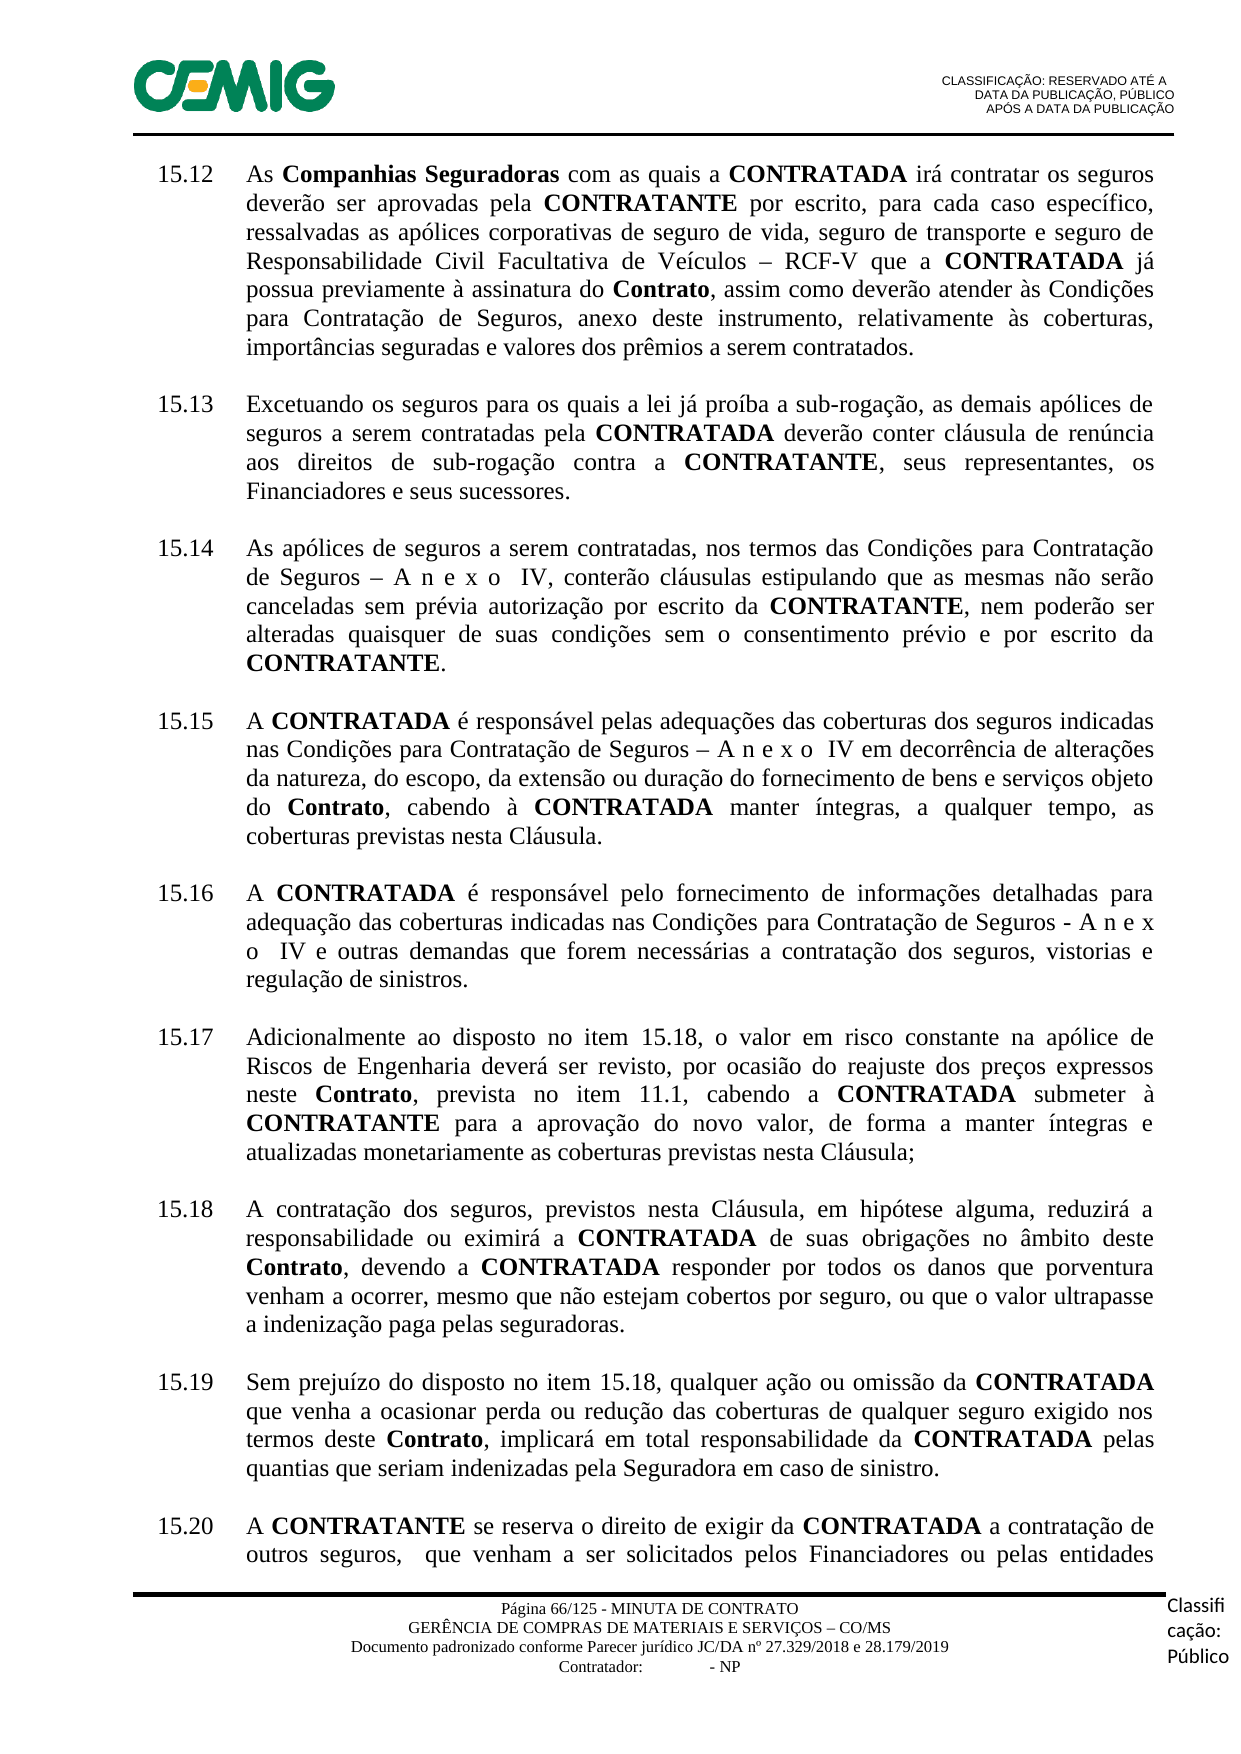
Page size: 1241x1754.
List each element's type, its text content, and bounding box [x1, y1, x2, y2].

list Sem prejuízo do disposto no item 15.18, qualquer ação ou omissão da CONTRATADA que venha a ocasionar perda ou redução das coberturas de qualquer seguro exigido nos termos deste Contrato, implicará em total responsabilidade da CONTRATADA pelas quantias que seriam indenizadas pela Seguradora em caso de sinistro. [157, 1367, 1154, 1482]
list A CONTRATADA é responsável pelo fornecimento de informações detalhadas para adequação das coberturas indicadas nas Condições para Contratação de Seguros - A n e x o IV e outras demandas que forem necessárias a contratação dos seguros, vistorias e regulação de sinistros. [157, 878, 1154, 993]
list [157, 1511, 1154, 1568]
list As apólices de seguros a serem contratadas, nos termos das Condições para Contratação de Seguros – A n e x o IV, conterão cláusulas estipulando que as mesmas não serão canceladas sem prévia autorização por escrito da CONTRATANTE, nem poderão ser alteradas quaisquer de suas condições sem o consentimento prévio e por escrito da CONTRATANTE. [157, 533, 1154, 677]
picture [132, 59, 336, 113]
list As Companhias Seguradoras com as quais a CONTRATADA irá contratar os seguros deverão ser aprovadas pela CONTRATANTE por escrito, para cada caso específico, ressalvadas as apólices corporativas de seguro de vida, seguro de transporte e seguro de Responsabilidade Civil Facultativa de Veículos – RCF-V que a CONTRATADA já possua previamente à assinatura do Contrato, assim como deverão atender às Condições para Contratação de Seguros, anexo deste instrumento, relativamente às coberturas, importâncias seguradas e valores dos prêmios a serem contratados. [157, 159, 1154, 361]
list A contratação dos seguros, previstos nesta Cláusula, em hipótese alguma, reduzirá a responsabilidade ou eximirá a CONTRATADA de suas obrigações no âmbito deste Contrato, devendo a CONTRATADA responder por todos os danos que porventura venham a ocorrer, mesmo que não estejam cobertos por seguro, ou que o valor ultrapasse a indenização paga pelas seguradoras. [157, 1194, 1154, 1338]
list A CONTRATADA é responsável pelas adequações das coberturas dos seguros indicadas nas Condições para Contratação de Seguros – A n e x o IV em decorrência de alterações da natureza, do escopo, da extensão ou duração do fornecimento de bens e serviços objeto do Contrato, cabendo à CONTRATADA manter íntegras, a qualquer tempo, as coberturas previstas nesta Cláusula. [157, 706, 1154, 849]
list Adicionalmente ao disposto no item 15.18, o valor em risco constante na apólice de Riscos de Engenharia deverá ser revisto, por ocasião do reajuste dos preços expressos neste Contrato, prevista no item 11.1, cabendo a CONTRATADA submeter à CONTRATANTE para a aprovação do novo valor, de forma a manter íntegras e atualizadas monetariamente as coberturas previstas nesta Cláusula; [157, 1022, 1154, 1166]
list Excetuando os seguros para os quais a lei já proíba a sub-rogação, as demais apólices de seguros a serem contratadas pela CONTRATADA deverão conter cláusula de renúncia aos direitos de sub-rogação contra a CONTRATANTE, seus representantes, os Financiadores e seus sucessores. [157, 389, 1154, 504]
